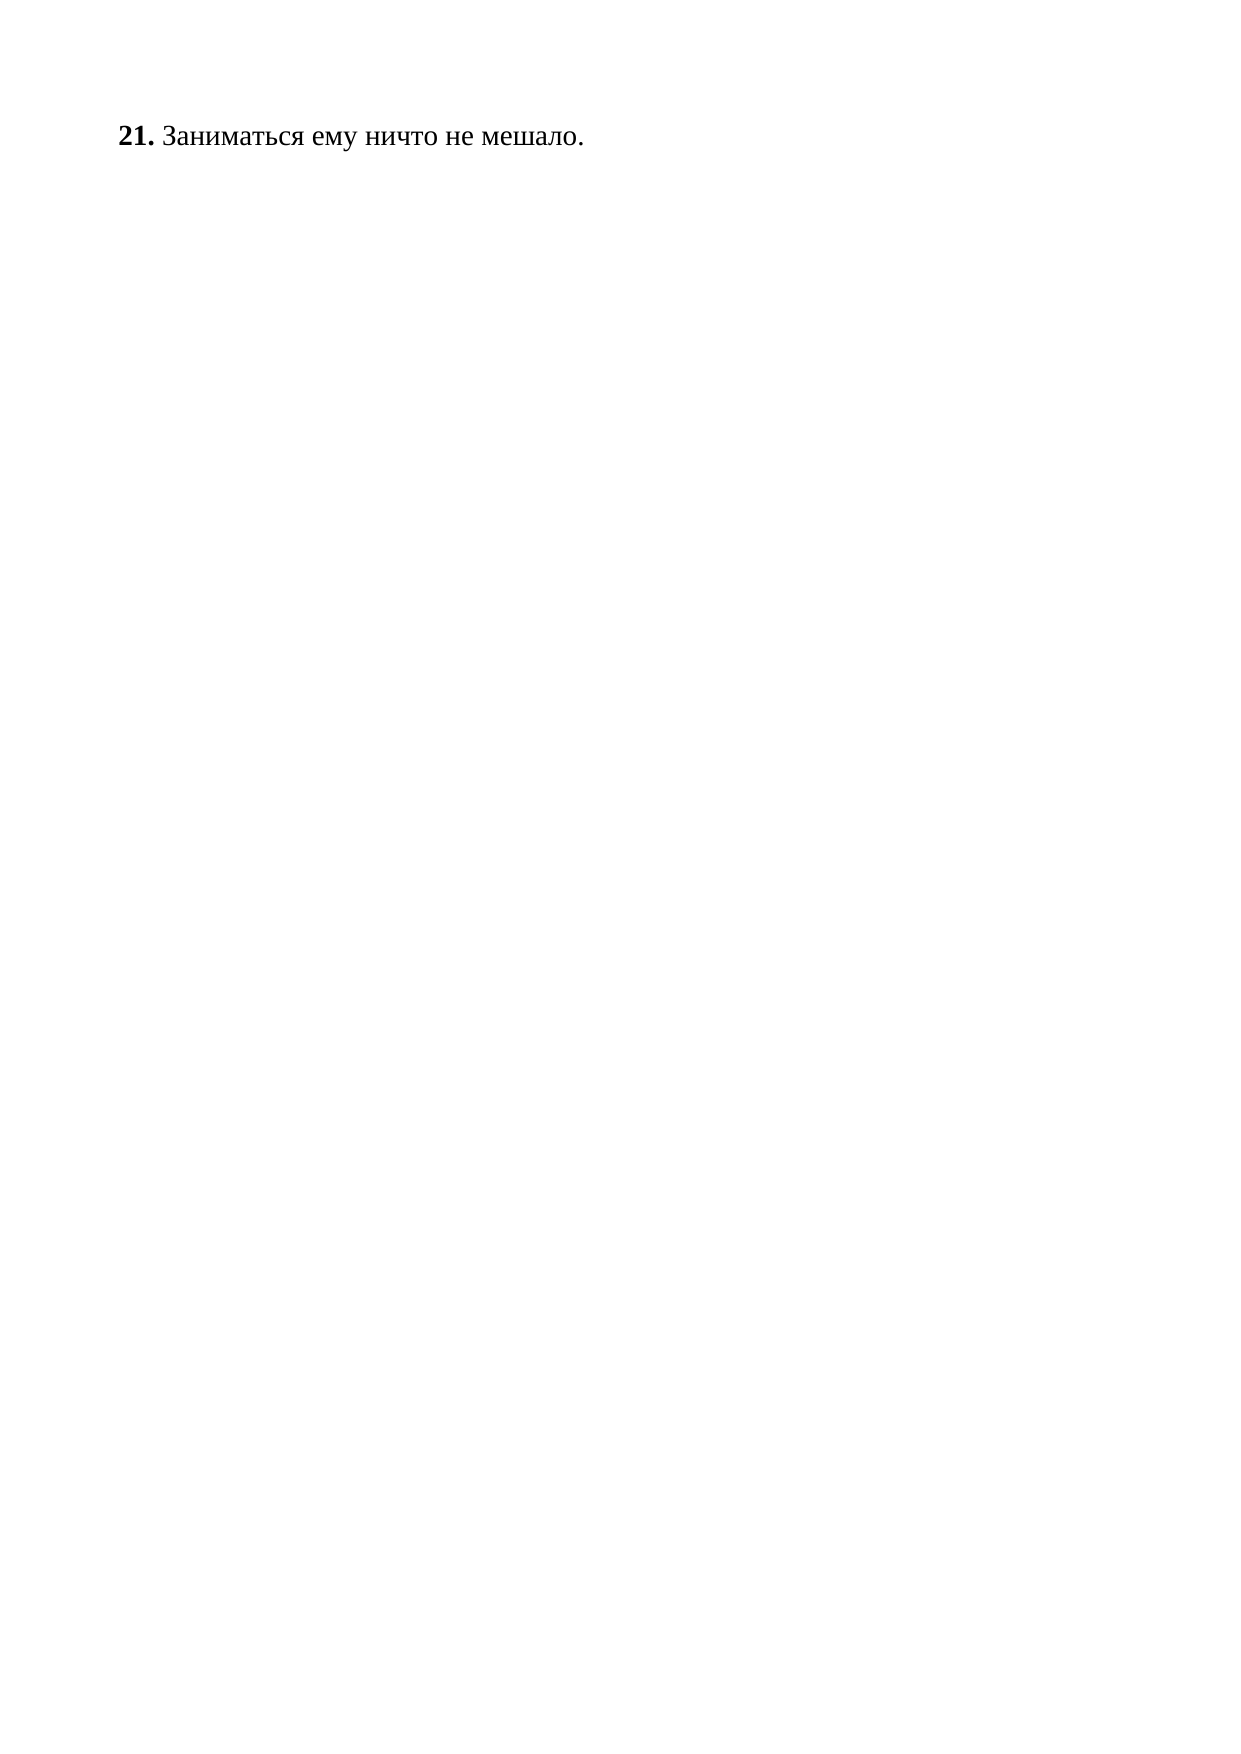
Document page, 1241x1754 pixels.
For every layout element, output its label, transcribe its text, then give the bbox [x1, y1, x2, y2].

text 21. Заниматься ему ничто не мешало. [118, 118, 1152, 152]
